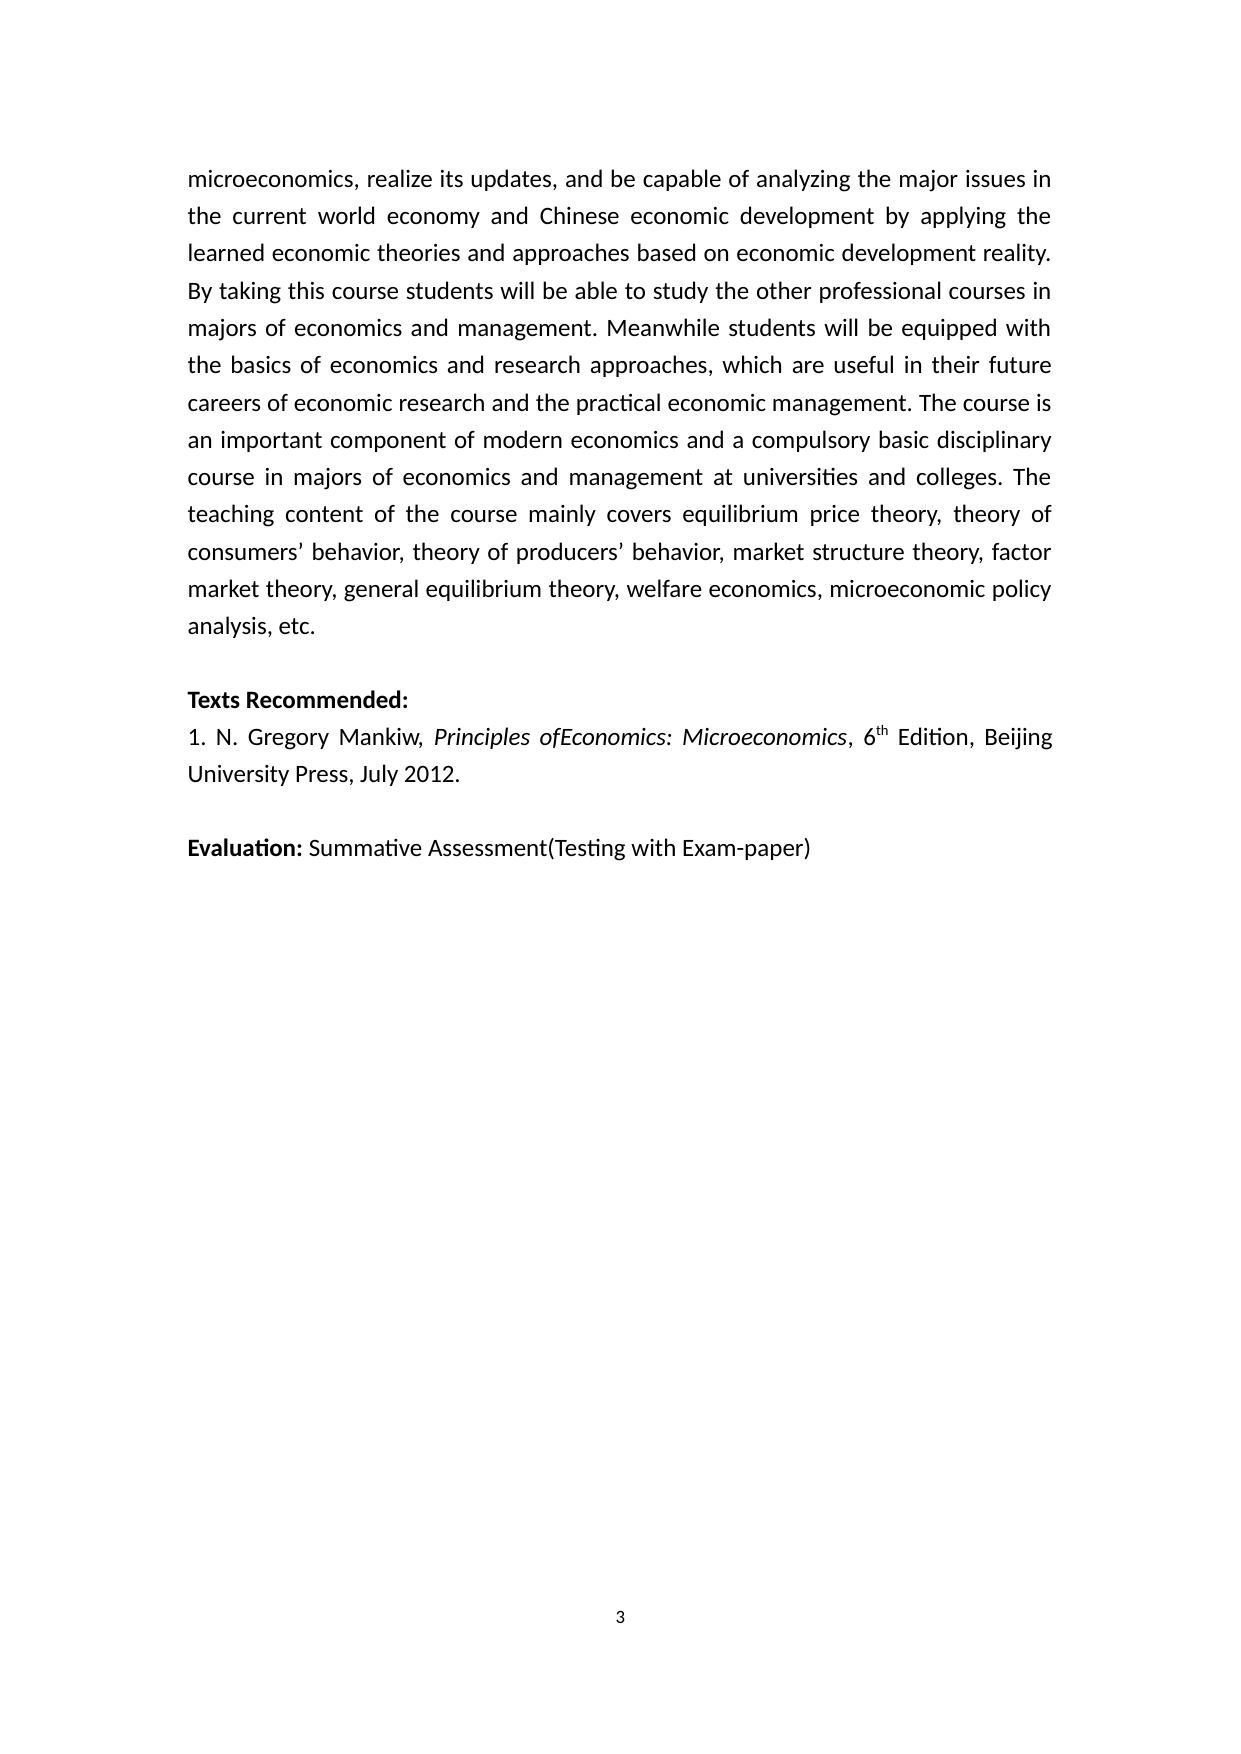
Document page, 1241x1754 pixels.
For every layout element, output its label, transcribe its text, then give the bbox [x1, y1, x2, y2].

text Texts Recommended: [187, 683, 1053, 716]
text Evaluation: Summative Assessment(Testing with Exam-paper) [187, 832, 1053, 864]
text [187, 162, 1053, 642]
text 1. N. Gregory Mankiw, Principles ofEconomics: Microeconomics, 6th Edition, Beijing University Press, July 2012. [187, 720, 1053, 790]
